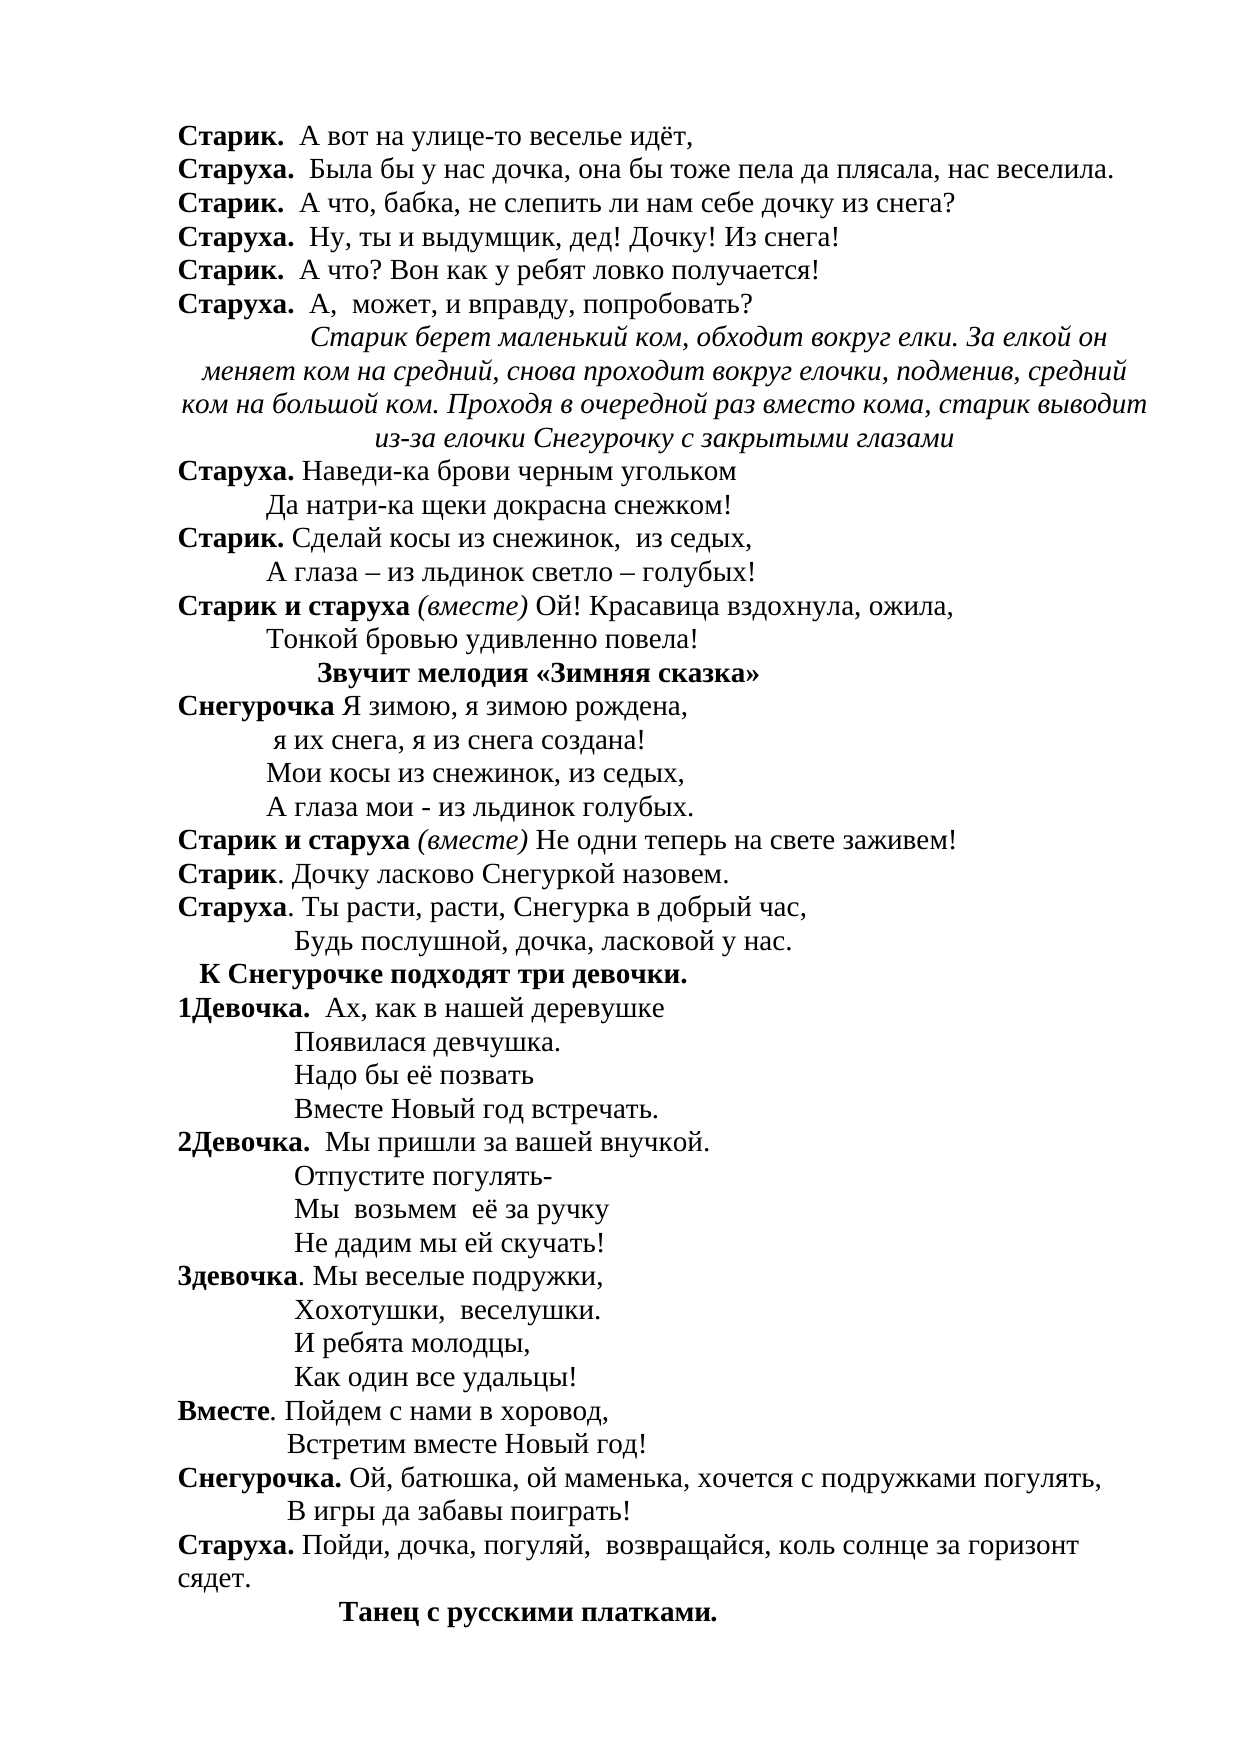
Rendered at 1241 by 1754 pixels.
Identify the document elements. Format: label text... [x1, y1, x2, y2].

text Мои косы из снежинок, из седых, [177, 755, 1152, 789]
text Звучит мелодия «Зимняя сказка» [177, 655, 1152, 688]
text Да натри-ка щеки докрасна снежком! [177, 487, 1152, 521]
text Старуха. Наведи-ка брови черным угольком [177, 453, 1152, 487]
text Старик и старуха (вместе) Ой! Красавица вздохнула, ожила, [177, 588, 1152, 621]
text Танец с русскими платками. [177, 1594, 1152, 1627]
text К Снегурочке подходят три девочки. [177, 957, 1152, 990]
text Снегурочка Я зимою, я зимою рождена, [177, 688, 1152, 722]
text Старуха. Ты расти, расти, Снегурка в добрый час, [177, 889, 1152, 923]
text я их снега, я из снега создана! [177, 722, 1152, 755]
text А глаза – из льдинок светло – голубых! [177, 554, 1152, 588]
text Старик. Дочку ласково Снегуркой назовем. [177, 856, 1152, 889]
text Старик. Сделай косы из снежинок, из седых, [177, 521, 1152, 554]
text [177, 118, 1152, 319]
text Старик берет маленький ком, обходит вокруг елки. За елкой он меняет ком на средний, снова проходит вокруг елочки, подменив, средний ком на большой ком. Проходя в очередной раз вместо кома, старик выводит из-за елочки Снегурочку с закрытыми глазами [177, 319, 1152, 453]
text 1Девочка. Ах, как в нашей деревушке Появилася девчушка. Надо бы её позвать Вместе Новый год встречать. 2Девочка. Мы пришли за вашей внучкой. Отпустите погулять- Мы возьмем её за ручку Не дадим мы ей скучать! 3девочка. Мы веселые подружки, Хохотушки, веселушки. И ребята молодцы, Как один все удальцы! Вместе. Пойдем с нами в хоровод, Встретим вместе Новый год! [177, 990, 1152, 1460]
text Старик и старуха (вместе) Не одни теперь на свете заживем! [177, 822, 1152, 856]
text А глаза мои - из льдинок голубых. [177, 789, 1152, 822]
text В игры да забавы поиграть! [177, 1493, 1152, 1527]
text Снегурочка. Ой, батюшка, ой маменька, хочется с подружками погулять, [177, 1460, 1152, 1493]
text Тонкой бровью удивленно повела! [177, 621, 1152, 655]
text Будь послушной, дочка, ласковой у нас. [177, 923, 1152, 957]
text Старуха. Пойди, дочка, погуляй, возвращайся, коль солнце за горизонт сядет. [177, 1527, 1152, 1594]
